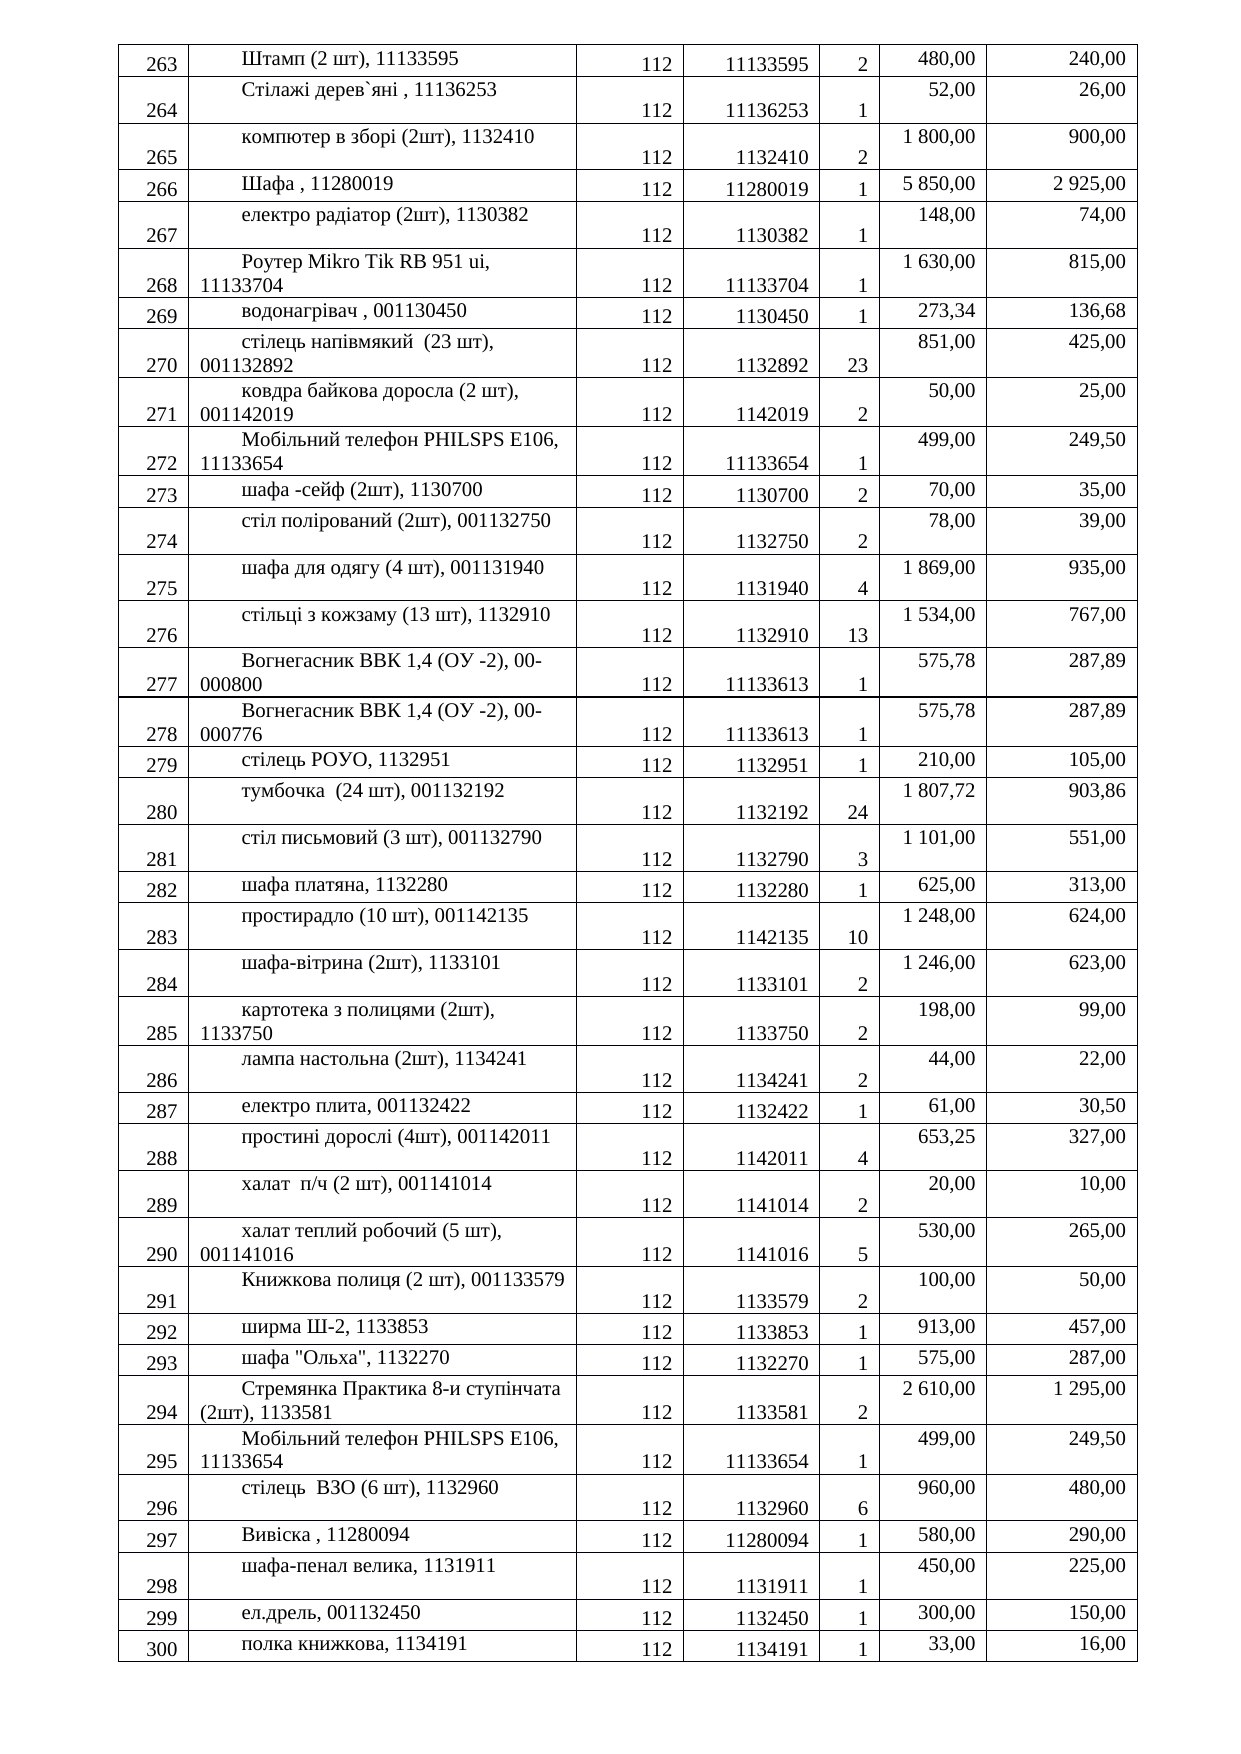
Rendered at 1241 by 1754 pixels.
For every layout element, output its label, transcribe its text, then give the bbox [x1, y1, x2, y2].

table_cell 1141014 [684, 1171, 819, 1217]
table_cell 112 [577, 1553, 683, 1598]
table_cell 287,00 [987, 1345, 1137, 1375]
table_cell 285 [119, 997, 188, 1045]
table_cell 900,00 [987, 124, 1137, 169]
table_cell 52,00 [880, 77, 986, 122]
table_cell 112 [577, 170, 683, 201]
table_cell 575,78 [880, 698, 986, 746]
table_cell 112 [577, 45, 683, 76]
table_cell 2 [820, 1046, 879, 1092]
table_cell ел.дрель, 001132450 [189, 1600, 576, 1630]
table_cell 1132192 [684, 778, 819, 824]
table_cell 39,00 [987, 508, 1137, 553]
table_cell 530,00 [880, 1218, 986, 1266]
table_cell 653,25 [880, 1124, 986, 1170]
table_cell 295 [119, 1425, 188, 1473]
table_cell 2 [820, 997, 879, 1045]
table_cell 225,00 [987, 1553, 1137, 1598]
table_cell 1132422 [684, 1093, 819, 1123]
table_cell халат теплий робочий (5 шт), 001141016 [189, 1218, 576, 1266]
table_cell 2 [820, 476, 879, 507]
table_cell 1 [820, 1553, 879, 1598]
table_cell 1142019 [684, 378, 819, 426]
table_cell Стілажі дерев`яні , 11136253 [189, 77, 576, 122]
table_cell 35,00 [987, 476, 1137, 507]
table_cell 286 [119, 1046, 188, 1092]
table_cell 25,00 [987, 378, 1137, 426]
table_cell 266 [119, 170, 188, 201]
table_cell 480,00 [880, 45, 986, 76]
table_cell полка книжкова, 1134191 [189, 1631, 576, 1661]
table_cell 296 [119, 1475, 188, 1520]
table_cell 624,00 [987, 903, 1137, 949]
table_cell 290,00 [987, 1521, 1137, 1552]
table_cell 264 [119, 77, 188, 122]
table_cell 112 [577, 601, 683, 647]
table_cell 1132960 [684, 1475, 819, 1520]
table_cell 1 [820, 77, 879, 122]
table_cell 112 [577, 427, 683, 475]
table_cell Вивіска , 11280094 [189, 1521, 576, 1552]
table_cell стільці з кожзаму (13 шт), 1132910 [189, 601, 576, 647]
table_cell електро радіатор (2шт), 1130382 [189, 202, 576, 247]
table_cell 112 [577, 329, 683, 377]
table_cell Мобільний телефон PHILSPS E106, 11133654 [189, 1425, 576, 1473]
table_cell 11280094 [684, 1521, 819, 1552]
table_cell 935,00 [987, 555, 1137, 600]
table_cell 313,00 [987, 872, 1137, 902]
table_cell 112 [577, 77, 683, 122]
table_cell 287,89 [987, 698, 1137, 746]
table_cell 1134191 [684, 1631, 819, 1661]
table_cell 20,00 [880, 1171, 986, 1217]
table_cell 112 [577, 508, 683, 553]
table_cell 112 [577, 1314, 683, 1344]
table_cell 289 [119, 1171, 188, 1217]
table_cell 74,00 [987, 202, 1137, 247]
table_cell 580,00 [880, 1521, 986, 1552]
table_cell 136,68 [987, 298, 1137, 328]
table_cell 1 [820, 698, 879, 746]
table_cell 2 925,00 [987, 170, 1137, 201]
table_cell лампа настольна (2шт), 1134241 [189, 1046, 576, 1092]
table_cell 499,00 [880, 427, 986, 475]
table_cell 425,00 [987, 329, 1137, 377]
table_cell 278 [119, 698, 188, 746]
table_cell 300 [119, 1631, 188, 1661]
table_cell шафа-вітрина (2шт), 1133101 [189, 950, 576, 996]
table_cell 287,89 [987, 648, 1137, 696]
table_cell 297 [119, 1521, 188, 1552]
table_cell 499,00 [880, 1425, 986, 1473]
table_cell 112 [577, 1046, 683, 1092]
table_cell Стремянка Практика 8-и ступінчата (2шт), 1133581 [189, 1376, 576, 1424]
table_cell 280 [119, 778, 188, 824]
table_cell шафа для одягу (4 шт), 001131940 [189, 555, 576, 600]
table_cell 1131940 [684, 555, 819, 600]
table_cell 249,50 [987, 1425, 1137, 1473]
table_cell 10,00 [987, 1171, 1137, 1217]
table_cell 210,00 [880, 747, 986, 777]
table_cell 1 [820, 170, 879, 201]
table_cell 1130382 [684, 202, 819, 247]
table_cell 112 [577, 378, 683, 426]
table_cell 112 [577, 476, 683, 507]
table_cell 33,00 [880, 1631, 986, 1661]
table_cell 274 [119, 508, 188, 553]
table_cell 16,00 [987, 1631, 1137, 1661]
table_cell 1132280 [684, 872, 819, 902]
table_cell 112 [577, 298, 683, 328]
table_cell 1 246,00 [880, 950, 986, 996]
table_cell 2 [820, 45, 879, 76]
table_cell 276 [119, 601, 188, 647]
table_cell 290 [119, 1218, 188, 1266]
table_cell стіл полірований (2шт), 001132750 [189, 508, 576, 553]
table_cell 249,50 [987, 427, 1137, 475]
table_cell простині дорослі (4шт), 001142011 [189, 1124, 576, 1170]
table_cell 283 [119, 903, 188, 949]
table_cell 112 [577, 1631, 683, 1661]
table_cell 1 807,72 [880, 778, 986, 824]
table_cell електро плита, 001132422 [189, 1093, 576, 1123]
table_cell стілець ВЗО (6 шт), 1132960 [189, 1475, 576, 1520]
table_cell 271 [119, 378, 188, 426]
table_cell 1130450 [684, 298, 819, 328]
table_cell 298 [119, 1553, 188, 1598]
table_cell 815,00 [987, 249, 1137, 297]
table_cell 282 [119, 872, 188, 902]
table_cell 1132892 [684, 329, 819, 377]
table_cell 4 [820, 555, 879, 600]
table_cell 1 [820, 1425, 879, 1473]
table_cell 105,00 [987, 747, 1137, 777]
table_cell 450,00 [880, 1553, 986, 1598]
table_cell 2 [820, 950, 879, 996]
table_cell 913,00 [880, 1314, 986, 1344]
table_cell 2 [820, 378, 879, 426]
table_cell ковдра байкова доросла (2 шт), 001142019 [189, 378, 576, 426]
table_cell 299 [119, 1600, 188, 1630]
table_cell 269 [119, 298, 188, 328]
table_cell стіл письмовий (3 шт), 001132790 [189, 825, 576, 871]
table_cell 1132951 [684, 747, 819, 777]
table_cell 112 [577, 1475, 683, 1520]
table_cell стілець РОУО, 1132951 [189, 747, 576, 777]
table_cell 148,00 [880, 202, 986, 247]
table_cell халат п/ч (2 шт), 001141014 [189, 1171, 576, 1217]
table_cell 112 [577, 1124, 683, 1170]
table_cell 575,78 [880, 648, 986, 696]
table_cell 1132910 [684, 601, 819, 647]
table_cell 551,00 [987, 825, 1137, 871]
table_cell 284 [119, 950, 188, 996]
table_cell 457,00 [987, 1314, 1137, 1344]
table_cell 265,00 [987, 1218, 1137, 1266]
table_cell компютер в зборі (2шт), 1132410 [189, 124, 576, 169]
table_cell 1142011 [684, 1124, 819, 1170]
table_cell 22,00 [987, 1046, 1137, 1092]
table_cell 26,00 [987, 77, 1137, 122]
table_cell 5 [820, 1218, 879, 1266]
table_cell 11133704 [684, 249, 819, 297]
table_cell 2 [820, 124, 879, 169]
table_cell 13 [820, 601, 879, 647]
table_cell 625,00 [880, 872, 986, 902]
table_cell 1 [820, 1345, 879, 1375]
table_cell 2 [820, 508, 879, 553]
table_cell 1 [820, 249, 879, 297]
table_cell 1 534,00 [880, 601, 986, 647]
table_cell 903,86 [987, 778, 1137, 824]
table_cell 263 [119, 45, 188, 76]
table_cell 112 [577, 1171, 683, 1217]
table_cell 112 [577, 778, 683, 824]
table_cell 11280019 [684, 170, 819, 201]
table_cell 112 [577, 872, 683, 902]
table_cell 1133750 [684, 997, 819, 1045]
table_cell 112 [577, 950, 683, 996]
table_cell 30,50 [987, 1093, 1137, 1123]
table_cell шафа платяна, 1132280 [189, 872, 576, 902]
table_cell 1133579 [684, 1267, 819, 1313]
table_cell 150,00 [987, 1600, 1137, 1630]
table_cell 1 [820, 202, 879, 247]
table_cell 10 [820, 903, 879, 949]
table_cell 1132790 [684, 825, 819, 871]
table_cell 480,00 [987, 1475, 1137, 1520]
table_cell 100,00 [880, 1267, 986, 1313]
table_cell Мобільний телефон PHILSPS E106, 11133654 [189, 427, 576, 475]
table_cell 1 [820, 298, 879, 328]
table_cell Книжкова полиця (2 шт), 001133579 [189, 1267, 576, 1313]
table_cell 23 [820, 329, 879, 377]
table_cell стілець напівмякий (23 шт), 001132892 [189, 329, 576, 377]
table_cell 1 630,00 [880, 249, 986, 297]
table_cell 240,00 [987, 45, 1137, 76]
table_cell 112 [577, 648, 683, 696]
table_cell тумбочка (24 шт), 001132192 [189, 778, 576, 824]
table_cell шафа-пенал велика, 1131911 [189, 1553, 576, 1598]
table_cell 281 [119, 825, 188, 871]
table_cell 277 [119, 648, 188, 696]
table_cell 1 [820, 427, 879, 475]
table_cell 273,34 [880, 298, 986, 328]
table_cell 1133581 [684, 1376, 819, 1424]
table_cell 112 [577, 1345, 683, 1375]
table_cell 1132750 [684, 508, 819, 553]
table_cell 1 [820, 648, 879, 696]
table_cell 112 [577, 1267, 683, 1313]
table_cell Вогнегасник ВВК 1,4 (ОУ -2), 00-000776 [189, 698, 576, 746]
table_cell 112 [577, 1093, 683, 1123]
table_cell 112 [577, 825, 683, 871]
table_cell 112 [577, 997, 683, 1045]
table_cell 112 [577, 1600, 683, 1630]
table_cell 623,00 [987, 950, 1137, 996]
table_cell 1 [820, 1314, 879, 1344]
table_cell 99,00 [987, 997, 1137, 1045]
table_cell 78,00 [880, 508, 986, 553]
table_cell 288 [119, 1124, 188, 1170]
table_cell 1132270 [684, 1345, 819, 1375]
table_cell 112 [577, 249, 683, 297]
table_cell 2 [820, 1171, 879, 1217]
table_cell Штамп (2 шт), 11133595 [189, 45, 576, 76]
table_cell 1 [820, 1521, 879, 1552]
table_cell 5 850,00 [880, 170, 986, 201]
table_cell 2 610,00 [880, 1376, 986, 1424]
table_cell 267 [119, 202, 188, 247]
table_cell 1 [820, 1093, 879, 1123]
table_cell 2 [820, 1267, 879, 1313]
table_cell Шафа , 11280019 [189, 170, 576, 201]
table_cell 273 [119, 476, 188, 507]
table_cell 112 [577, 1521, 683, 1552]
table_cell 272 [119, 427, 188, 475]
table_cell 50,00 [987, 1267, 1137, 1313]
table_cell 287 [119, 1093, 188, 1123]
table_cell 4 [820, 1124, 879, 1170]
table_cell 1132410 [684, 124, 819, 169]
table_cell 1130700 [684, 476, 819, 507]
table_cell 300,00 [880, 1600, 986, 1630]
table_cell 112 [577, 124, 683, 169]
table_cell шафа "Ольха", 1132270 [189, 1345, 576, 1375]
table_cell 11136253 [684, 77, 819, 122]
table_cell 275 [119, 555, 188, 600]
table_cell 11133654 [684, 427, 819, 475]
table_cell водонагрівач , 001130450 [189, 298, 576, 328]
table_cell 1 800,00 [880, 124, 986, 169]
table_cell 112 [577, 1376, 683, 1424]
table_cell 327,00 [987, 1124, 1137, 1170]
table_cell 1 869,00 [880, 555, 986, 600]
table_cell 198,00 [880, 997, 986, 1045]
table_cell простирадло (10 шт), 001142135 [189, 903, 576, 949]
table_cell 1 [820, 747, 879, 777]
table_cell Роутер Mikro Tik RB 951 ui, 11133704 [189, 249, 576, 297]
table_cell Вогнегасник ВВК 1,4 (ОУ -2), 00-000800 [189, 648, 576, 696]
table_cell 1 295,00 [987, 1376, 1137, 1424]
table_cell 112 [577, 202, 683, 247]
table_cell 1 [820, 1600, 879, 1630]
table_cell 112 [577, 698, 683, 746]
table_cell 575,00 [880, 1345, 986, 1375]
table_cell 851,00 [880, 329, 986, 377]
table_cell 1131911 [684, 1553, 819, 1598]
table_cell 112 [577, 1425, 683, 1473]
table_cell 112 [577, 555, 683, 600]
table_cell 44,00 [880, 1046, 986, 1092]
table_cell 270 [119, 329, 188, 377]
table_cell 293 [119, 1345, 188, 1375]
table_cell 265 [119, 124, 188, 169]
table_cell 1 [820, 1631, 879, 1661]
table_cell 1142135 [684, 903, 819, 949]
table_cell 279 [119, 747, 188, 777]
table_cell 24 [820, 778, 879, 824]
table_cell 291 [119, 1267, 188, 1313]
table_cell 1 [820, 872, 879, 902]
table_cell 1134241 [684, 1046, 819, 1092]
table_cell 11133654 [684, 1425, 819, 1473]
table_cell 50,00 [880, 378, 986, 426]
table_cell 1141016 [684, 1218, 819, 1266]
table_cell 1 248,00 [880, 903, 986, 949]
table_cell 6 [820, 1475, 879, 1520]
table_cell картотека з полицями (2шт), 1133750 [189, 997, 576, 1045]
table_cell 112 [577, 903, 683, 949]
table_cell 960,00 [880, 1475, 986, 1520]
table_cell 3 [820, 825, 879, 871]
table_cell 1133853 [684, 1314, 819, 1344]
table_cell ширма Ш-2, 1133853 [189, 1314, 576, 1344]
table_cell 292 [119, 1314, 188, 1344]
table_cell 112 [577, 1218, 683, 1266]
table_cell 11133595 [684, 45, 819, 76]
table_cell 268 [119, 249, 188, 297]
table_cell 61,00 [880, 1093, 986, 1123]
table_cell шафа -сейф (2шт), 1130700 [189, 476, 576, 507]
table_cell 112 [577, 747, 683, 777]
table_cell 11133613 [684, 648, 819, 696]
table_cell 1 101,00 [880, 825, 986, 871]
table_cell 11133613 [684, 698, 819, 746]
table_cell 1133101 [684, 950, 819, 996]
table_cell 767,00 [987, 601, 1137, 647]
table_cell 70,00 [880, 476, 986, 507]
table_cell 294 [119, 1376, 188, 1424]
table_cell 1132450 [684, 1600, 819, 1630]
table_cell 2 [820, 1376, 879, 1424]
